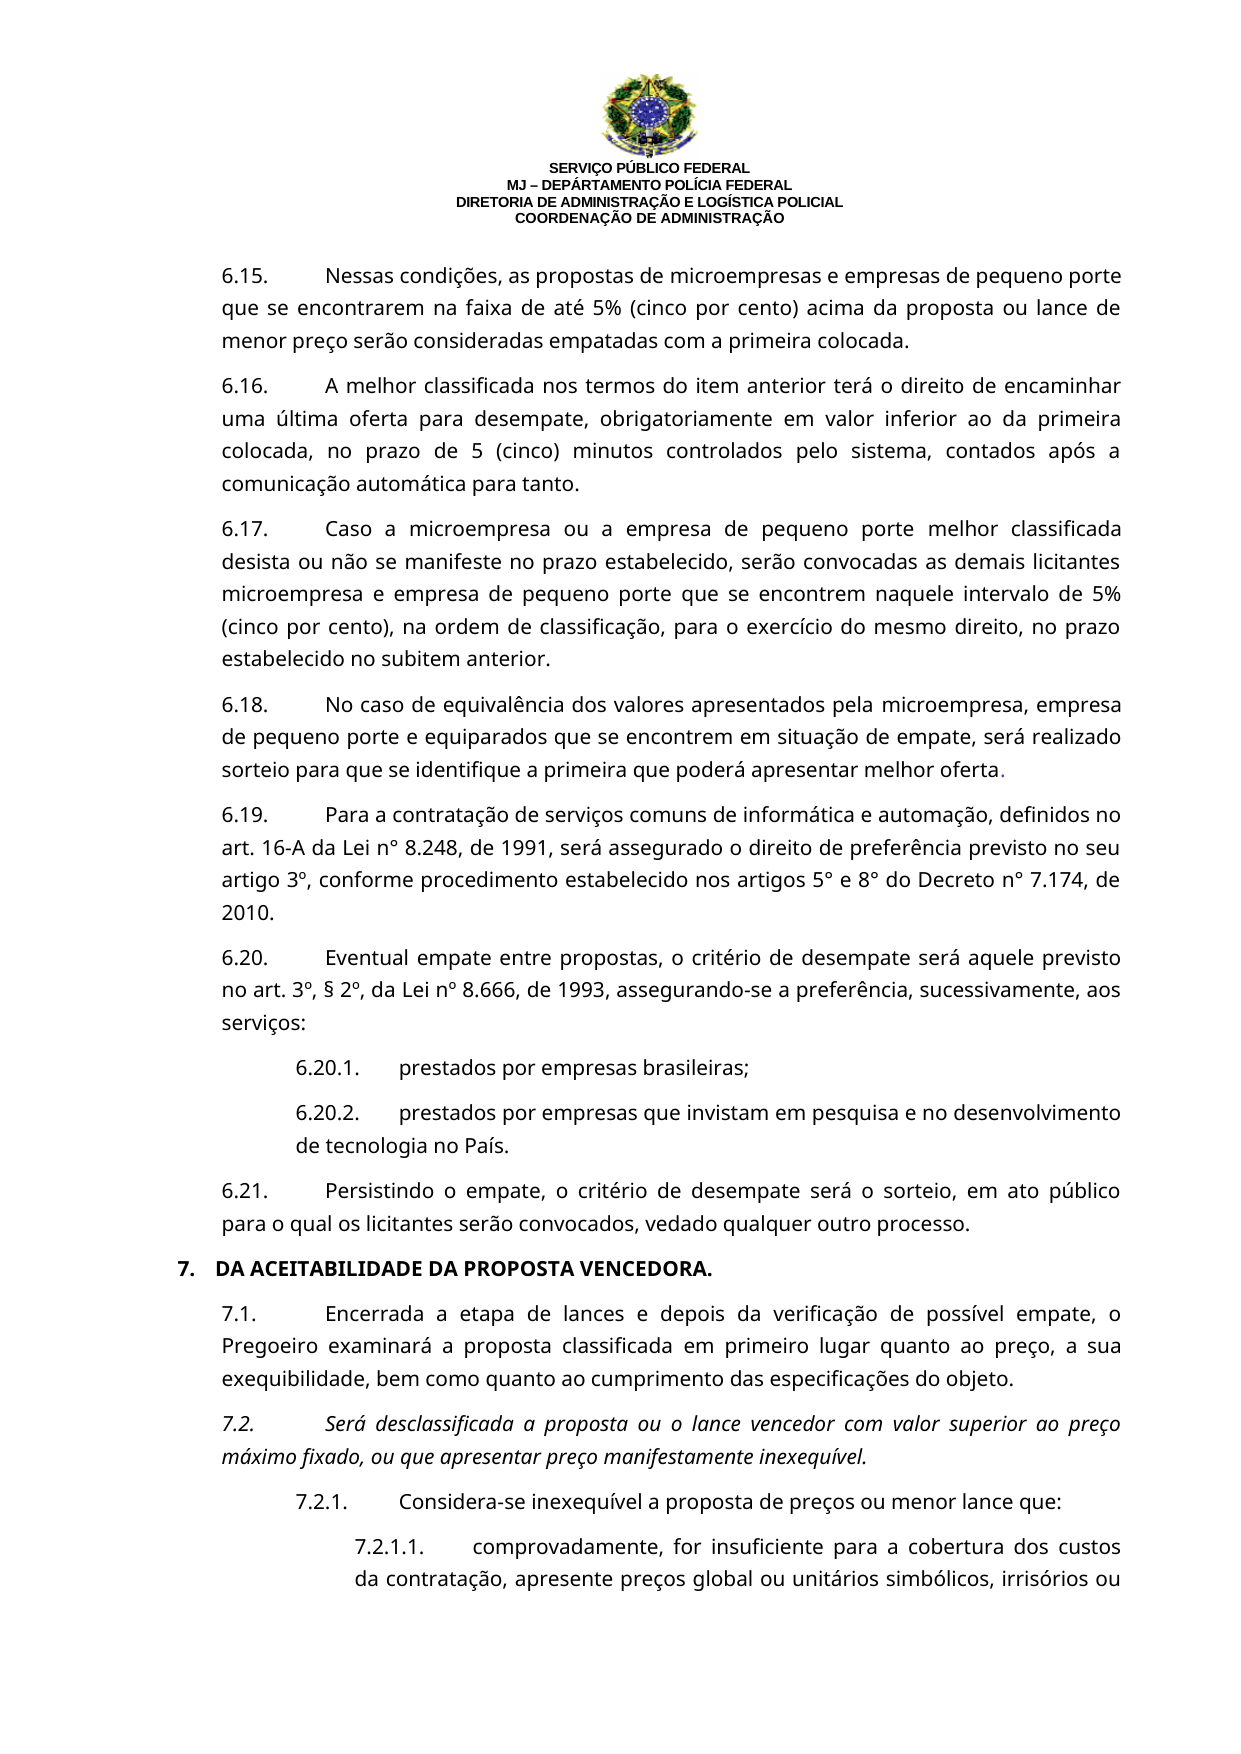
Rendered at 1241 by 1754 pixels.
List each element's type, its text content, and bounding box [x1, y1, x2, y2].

list DA ACEITABILIDADE DA PROPOSTA VENCEDORA. [177, 1254, 1124, 1282]
list Será desclassificada a proposta ou o lance vencedor com valor superior ao preço máximo fixado, ou que apresentar preço manifestamente inexequível. [221, 1409, 1122, 1470]
list No caso de equivalência dos valores apresentados pela microempresa, empresa de pequeno porte e equiparados que se encontrem em situação de empate, será realizado sorteio para que se identifique a primeira que poderá apresentar melhor oferta. [221, 690, 1122, 783]
list Persistindo o empate, o critério de desempate será o sorteio, em ato público para o qual os licitantes serão convocados, vedado qualquer outro processo. [221, 1176, 1122, 1237]
list Eventual empate entre propostas, o critério de desempate será aquele previsto no art. 3º, § 2º, da Lei nº 8.666, de 1993, assegurando-se a preferência, sucessivamente, aos serviços: [221, 943, 1122, 1037]
list Nessas condições, as propostas de microempresas e empresas de pequeno porte que se encontrarem na faixa de até 5% (cinco por cento) acima da proposta ou lance de menor preço serão consideradas empatadas com a primeira colocada. [221, 261, 1122, 354]
list Considera-se inexequível a proposta de preços ou menor lance que: [295, 1487, 1122, 1515]
list A melhor classificada nos termos do item anterior terá o direito de encaminhar uma última oferta para desempate, obrigatoriamente em valor inferior ao da primeira colocada, no prazo de 5 (cinco) minutos controlados pelo sistema, contados após a comunicação automática para tanto. [221, 371, 1122, 497]
list prestados por empresas brasileiras; [295, 1053, 1122, 1082]
list Caso a microempresa ou a empresa de pequeno porte melhor classificada desista ou não se manifeste no prazo estabelecido, serão convocadas as demais licitantes microempresa e empresa de pequeno porte que se encontrem naquele intervalo de 5% (cinco por cento), na ordem de classificação, para o exercício do mesmo direito, no prazo estabelecido no subitem anterior. [221, 514, 1122, 673]
list Para a contratação de serviços comuns de informática e automação, definidos no art. 16-A da Lei n° 8.248, de 1991, será assegurado o direito de preferência previsto no seu artigo 3º, conforme procedimento estabelecido nos artigos 5° e 8° do Decreto n° 7.174, de 2010. [221, 800, 1122, 926]
list Encerrada a etapa de lances e depois da verificação de possível empate, o Pregoeiro examinará a proposta classificada em primeiro lugar quanto ao preço, a sua exequibilidade, bem como quanto ao cumprimento das especificações do objeto. [221, 1299, 1122, 1392]
list prestados por empresas que invistam em pesquisa e no desenvolvimento de tecnologia no País. [295, 1098, 1122, 1159]
